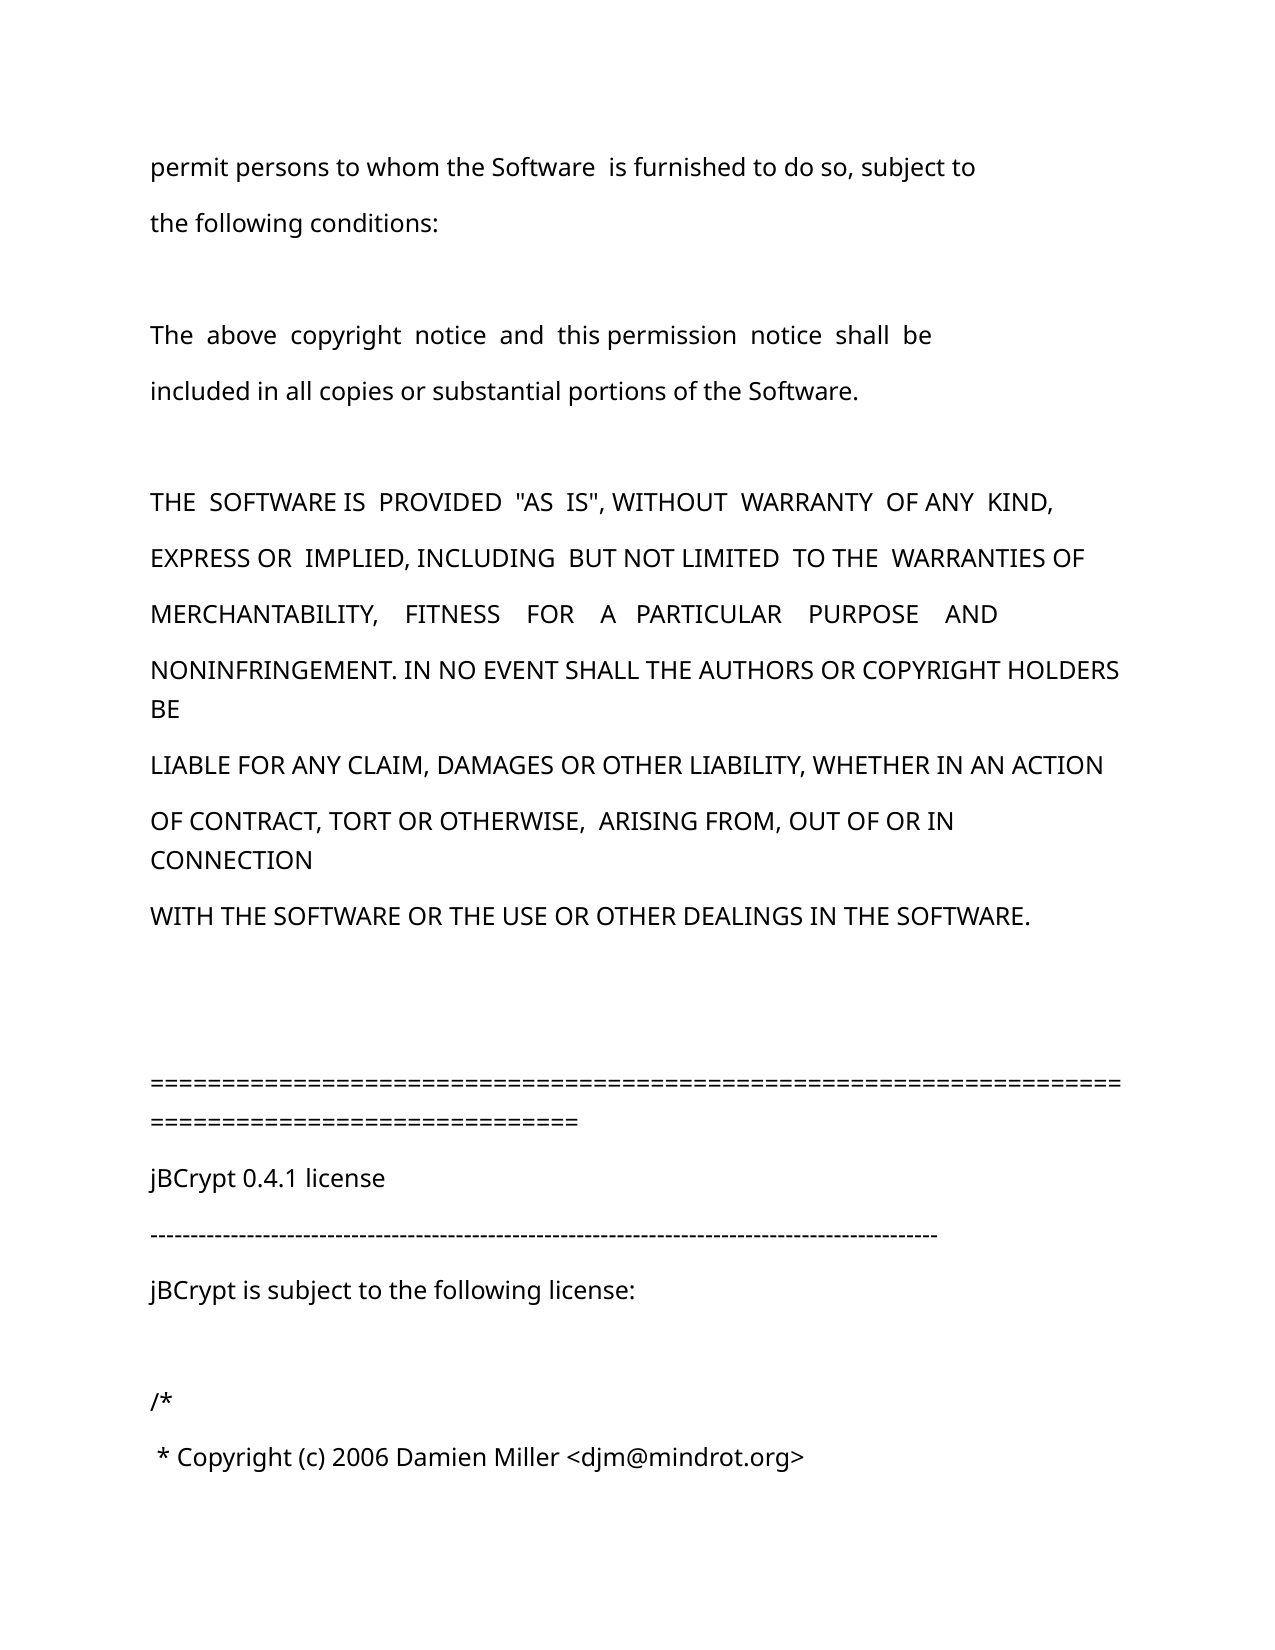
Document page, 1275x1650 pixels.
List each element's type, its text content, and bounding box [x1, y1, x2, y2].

text LIABLE FOR ANY CLAIM, DAMAGES OR OTHER LIABILITY, WHETHER IN AN ACTION [150, 747, 1125, 782]
text ================================================================================================== [150, 1066, 1125, 1139]
text The above copyright notice and this permission notice shall be [150, 317, 1125, 352]
text OF CONTRACT, TORT OR OTHERWISE, ARISING FROM, OUT OF OR IN CONNECTION [150, 803, 1125, 877]
text THE SOFTWARE IS PROVIDED "AS IS", WITHOUT WARRANTY OF ANY KIND, [150, 485, 1125, 519]
text WITH THE SOFTWARE OR THE USE OR OTHER DEALINGS IN THE SOFTWARE. [150, 898, 1125, 932]
text NONINFRINGEMENT. IN NO EVENT SHALL THE AUTHORS OR COPYRIGHT HOLDERS BE [150, 652, 1125, 726]
text /* [150, 1384, 1125, 1418]
text -------------------------------------------------------------------------------------------------- [150, 1217, 1125, 1251]
text the following conditions: [150, 206, 1125, 240]
text permit persons to whom the Software is furnished to do so, subject to [150, 150, 1125, 184]
text jBCrypt 0.4.1 license [150, 1161, 1125, 1195]
text jBCrypt is subject to the following license: [150, 1272, 1125, 1307]
text EXPRESS OR IMPLIED, INCLUDING BUT NOT LIMITED TO THE WARRANTIES OF [150, 541, 1125, 575]
text MERCHANTABILITY, FITNESS FOR A PARTICULAR PURPOSE AND [150, 597, 1125, 631]
text * Copyright (c) 2006 Damien Miller <djm@mindrot.org> [150, 1440, 1125, 1474]
text included in all copies or substantial portions of the Software. [150, 373, 1125, 407]
